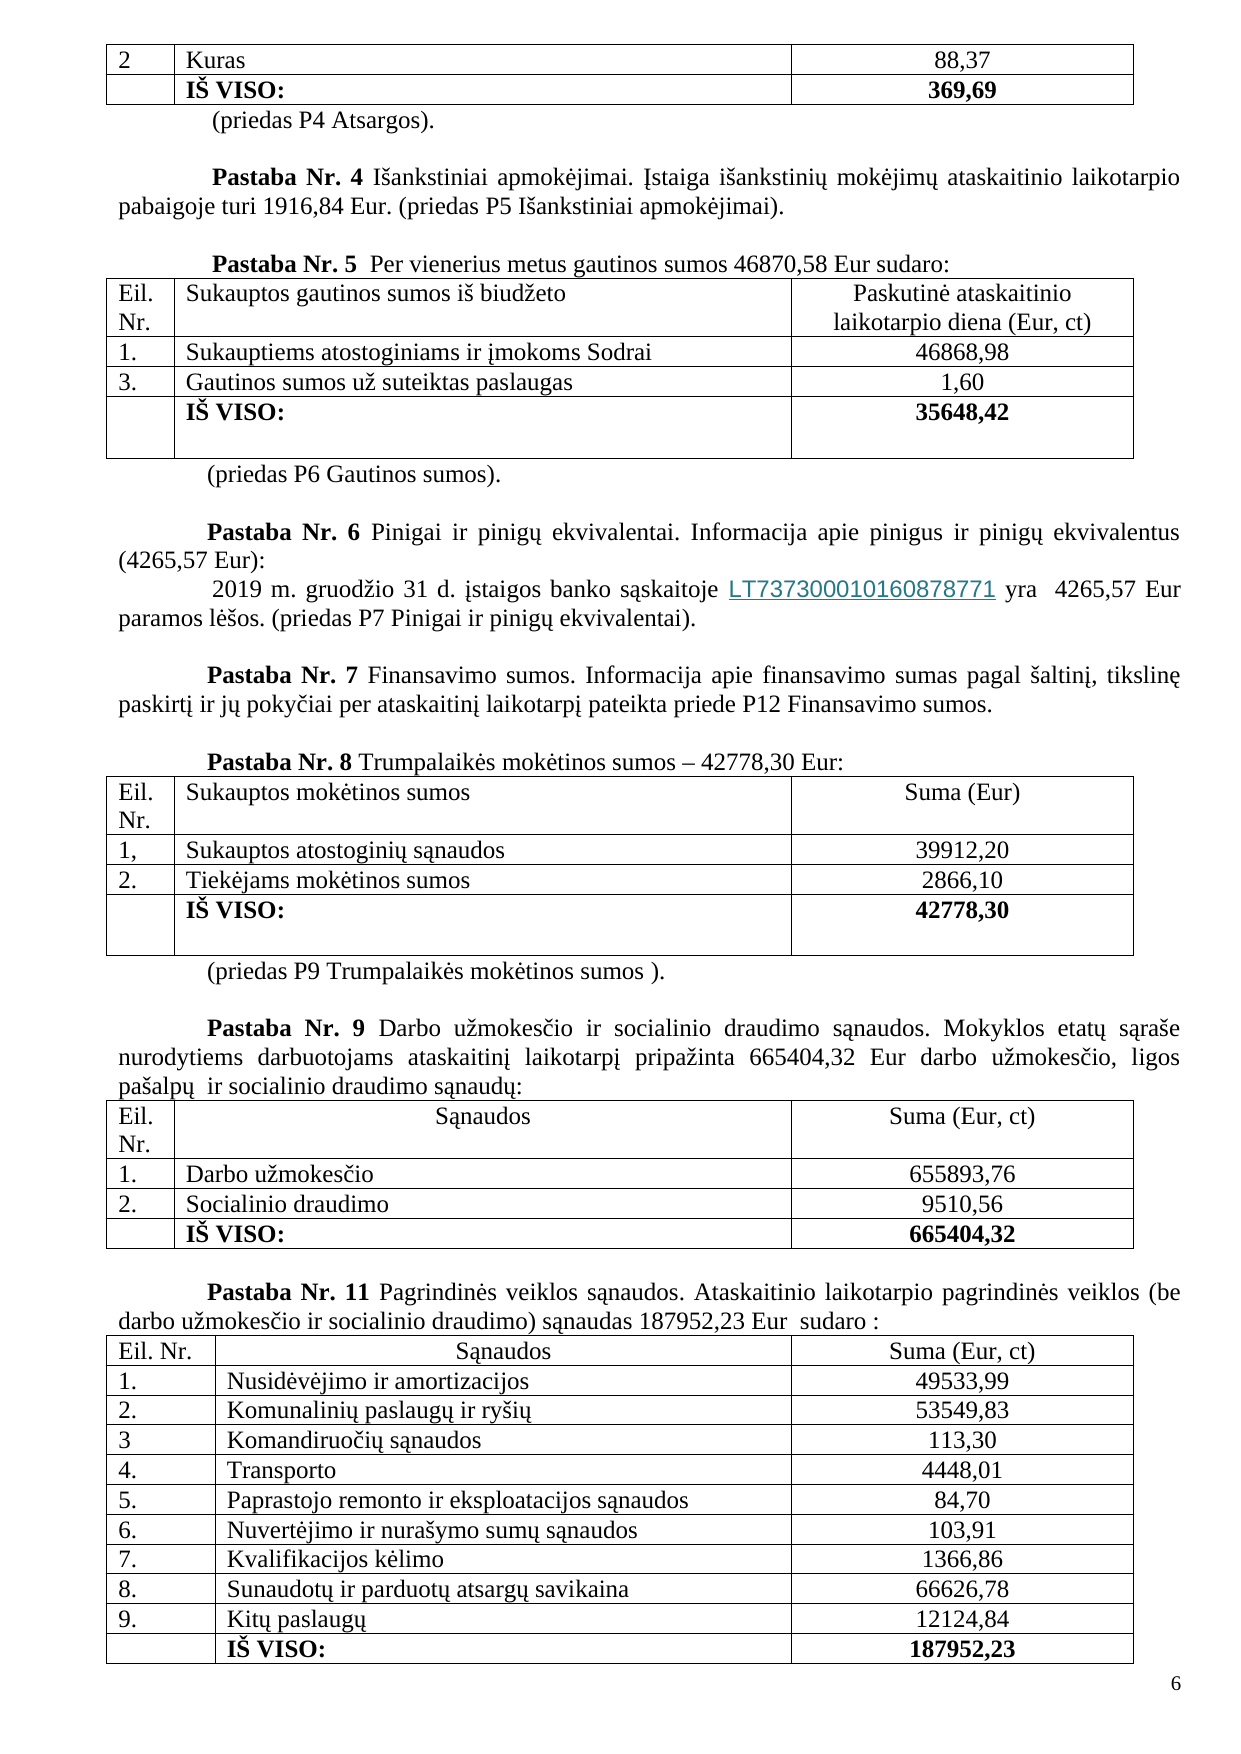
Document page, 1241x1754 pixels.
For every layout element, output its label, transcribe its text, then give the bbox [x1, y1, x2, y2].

table_cell Sukauptiems atostoginiams ir įmokoms Sodrai [175, 337, 791, 366]
table_cell 103,91 [792, 1515, 1133, 1543]
text Pastaba Nr. 7 Finansavimo sumos. Informacija apie finansavimo sumas pagal šaltinį, tikslinę paskirtį ir jų pokyčiai per ataskaitinį laikotarpį pateikta priede P12 Finansavimo sumos. [118, 661, 1181, 718]
table_header Eil. Nr. [107, 279, 174, 336]
table_cell 5. [107, 1485, 215, 1514]
table_cell Kitų paslaugų [216, 1604, 791, 1633]
table_cell 1. [107, 1366, 215, 1394]
table_header Suma (Eur, ct) [792, 1336, 1133, 1365]
table_cell IŠ VISO: [216, 1634, 791, 1663]
table_cell 42778,30 [792, 895, 1133, 955]
table_header Suma (Eur, ct) [792, 1101, 1133, 1158]
table_cell 1,60 [792, 367, 1133, 396]
table_cell 88,37 [792, 45, 1133, 74]
table_header Eil. Nr. [107, 777, 174, 834]
table_cell 4. [107, 1455, 215, 1484]
table_cell 2 [107, 45, 174, 74]
text (priedas P9 Trumpalaikės mokėtinos sumos ). [118, 956, 1181, 985]
table_cell 66626,78 [792, 1574, 1133, 1603]
table_cell 3. [107, 367, 174, 396]
table_cell 1. [107, 1159, 174, 1188]
table_cell Kuras [175, 45, 791, 74]
table_cell IŠ VISO: [175, 1219, 791, 1248]
table_cell 369,69 [792, 75, 1133, 104]
table_cell Nusidėvėjimo ir amortizacijos [216, 1366, 791, 1394]
text Pastaba Nr. 5 Per vienerius metus gautinos sumos 46870,58 Eur sudaro: [118, 249, 1181, 277]
table_cell 39912,20 [792, 835, 1133, 864]
table_cell Sukauptos atostoginių sąnaudos [175, 835, 791, 864]
table_cell 8. [107, 1574, 215, 1603]
table_cell 84,70 [792, 1485, 1133, 1514]
table_cell 9510,56 [792, 1189, 1133, 1218]
table_cell Kvalifikacijos kėlimo [216, 1545, 791, 1573]
table_cell 2. [107, 865, 174, 894]
table_cell 7. [107, 1545, 215, 1573]
table_cell 4448,01 [792, 1455, 1133, 1484]
table_cell 1, [107, 835, 174, 864]
table_cell Nuvertėjimo ir nurašymo sumų sąnaudos [216, 1515, 791, 1543]
table_cell Komandiruočių sąnaudos [216, 1425, 791, 1454]
table_cell 1366,86 [792, 1545, 1133, 1573]
table_cell Transporto [216, 1455, 791, 1484]
text Pastaba Nr. 8 Trumpalaikės mokėtinos sumos – 42778,30 Eur: [118, 747, 1181, 776]
table_cell 113,30 [792, 1425, 1133, 1454]
table_cell [107, 1219, 174, 1248]
table_cell 665404,32 [792, 1219, 1133, 1248]
table_cell [107, 895, 174, 955]
table_cell 53549,83 [792, 1396, 1133, 1424]
text Pastaba Nr. 6 Pinigai ir pinigų ekvivalentai. Informacija apie pinigus ir pinigų ekvivalentus (4265,57 Eur): [118, 517, 1181, 574]
table_cell Gautinos sumos už suteiktas paslaugas [175, 367, 791, 396]
table_header Sąnaudos [216, 1336, 791, 1365]
text (priedas P6 Gautinos sumos). [118, 459, 1181, 488]
table_cell Komunalinių paslaugų ir ryšių [216, 1396, 791, 1424]
table_cell 49533,99 [792, 1366, 1133, 1394]
table_header Eil. Nr. [107, 1101, 174, 1158]
table_cell 9. [107, 1604, 215, 1633]
table_cell [107, 75, 174, 104]
table_cell Sunaudotų ir parduotų atsargų savikaina [216, 1574, 791, 1603]
table_cell Paprastojo remonto ir eksploatacijos sąnaudos [216, 1485, 791, 1514]
table_cell 6. [107, 1515, 215, 1543]
table_cell 2866,10 [792, 865, 1133, 894]
table_cell [107, 397, 174, 458]
table_cell 12124,84 [792, 1604, 1133, 1633]
table_cell [107, 1634, 215, 1663]
table_cell IŠ VISO: [175, 895, 791, 955]
table_header Eil. Nr. [107, 1336, 215, 1365]
table_cell Tiekėjams mokėtinos sumos [175, 865, 791, 894]
table_cell 2. [107, 1396, 215, 1424]
table_cell 187952,23 [792, 1634, 1133, 1663]
table_cell 46868,98 [792, 337, 1133, 366]
text 2019 m. gruodžio 31 d. įstaigos banko sąskaitoje LT737300010160878771 yra 4265,57 Eur paramos lėšos. (priedas P7 Pinigai ir pinigų ekvivalentai). [118, 574, 1181, 632]
table_cell IŠ VISO: [175, 397, 791, 458]
table_cell IŠ VISO: [175, 75, 791, 104]
table_cell 655893,76 [792, 1159, 1133, 1188]
table_header Sąnaudos [175, 1101, 791, 1158]
table_cell 3 [107, 1425, 215, 1454]
table_header Paskutinė ataskaitinio laikotarpio diena (Eur, ct) [792, 279, 1133, 336]
table_header Sukauptos gautinos sumos iš biudžeto [175, 279, 791, 336]
text (priedas P4 Atsargos). [118, 105, 1181, 134]
table_cell 2. [107, 1189, 174, 1218]
table_cell Socialinio draudimo [175, 1189, 791, 1218]
text Pastaba Nr. 4 Išankstiniai apmokėjimai. Įstaiga išankstinių mokėjimų ataskaitinio laikotarpio pabaigoje turi 1916,84 Eur. (priedas P5 Išankstiniai apmokėjimai). [118, 162, 1181, 220]
text Pastaba Nr. 11 Pagrindinės veiklos sąnaudos. Ataskaitinio laikotarpio pagrindinės veiklos (be darbo užmokesčio ir socialinio draudimo) sąnaudas 187952,23 Eur sudaro : [118, 1277, 1181, 1335]
table_cell 35648,42 [792, 397, 1133, 458]
text Pastaba Nr. 9 Darbo užmokesčio ir socialinio draudimo sąnaudos. Mokyklos etatų sąraše nurodytiems darbuotojams ataskaitinį laikotarpį pripažinta 665404,32 Eur darbo užmokesčio, ligos pašalpų ir socialinio draudimo sąnaudų: [118, 1013, 1181, 1100]
table_header Suma (Eur) [792, 777, 1133, 834]
table_cell Darbo užmokesčio [175, 1159, 791, 1188]
table_cell 1. [107, 337, 174, 366]
table_header Sukauptos mokėtinos sumos [175, 777, 791, 834]
